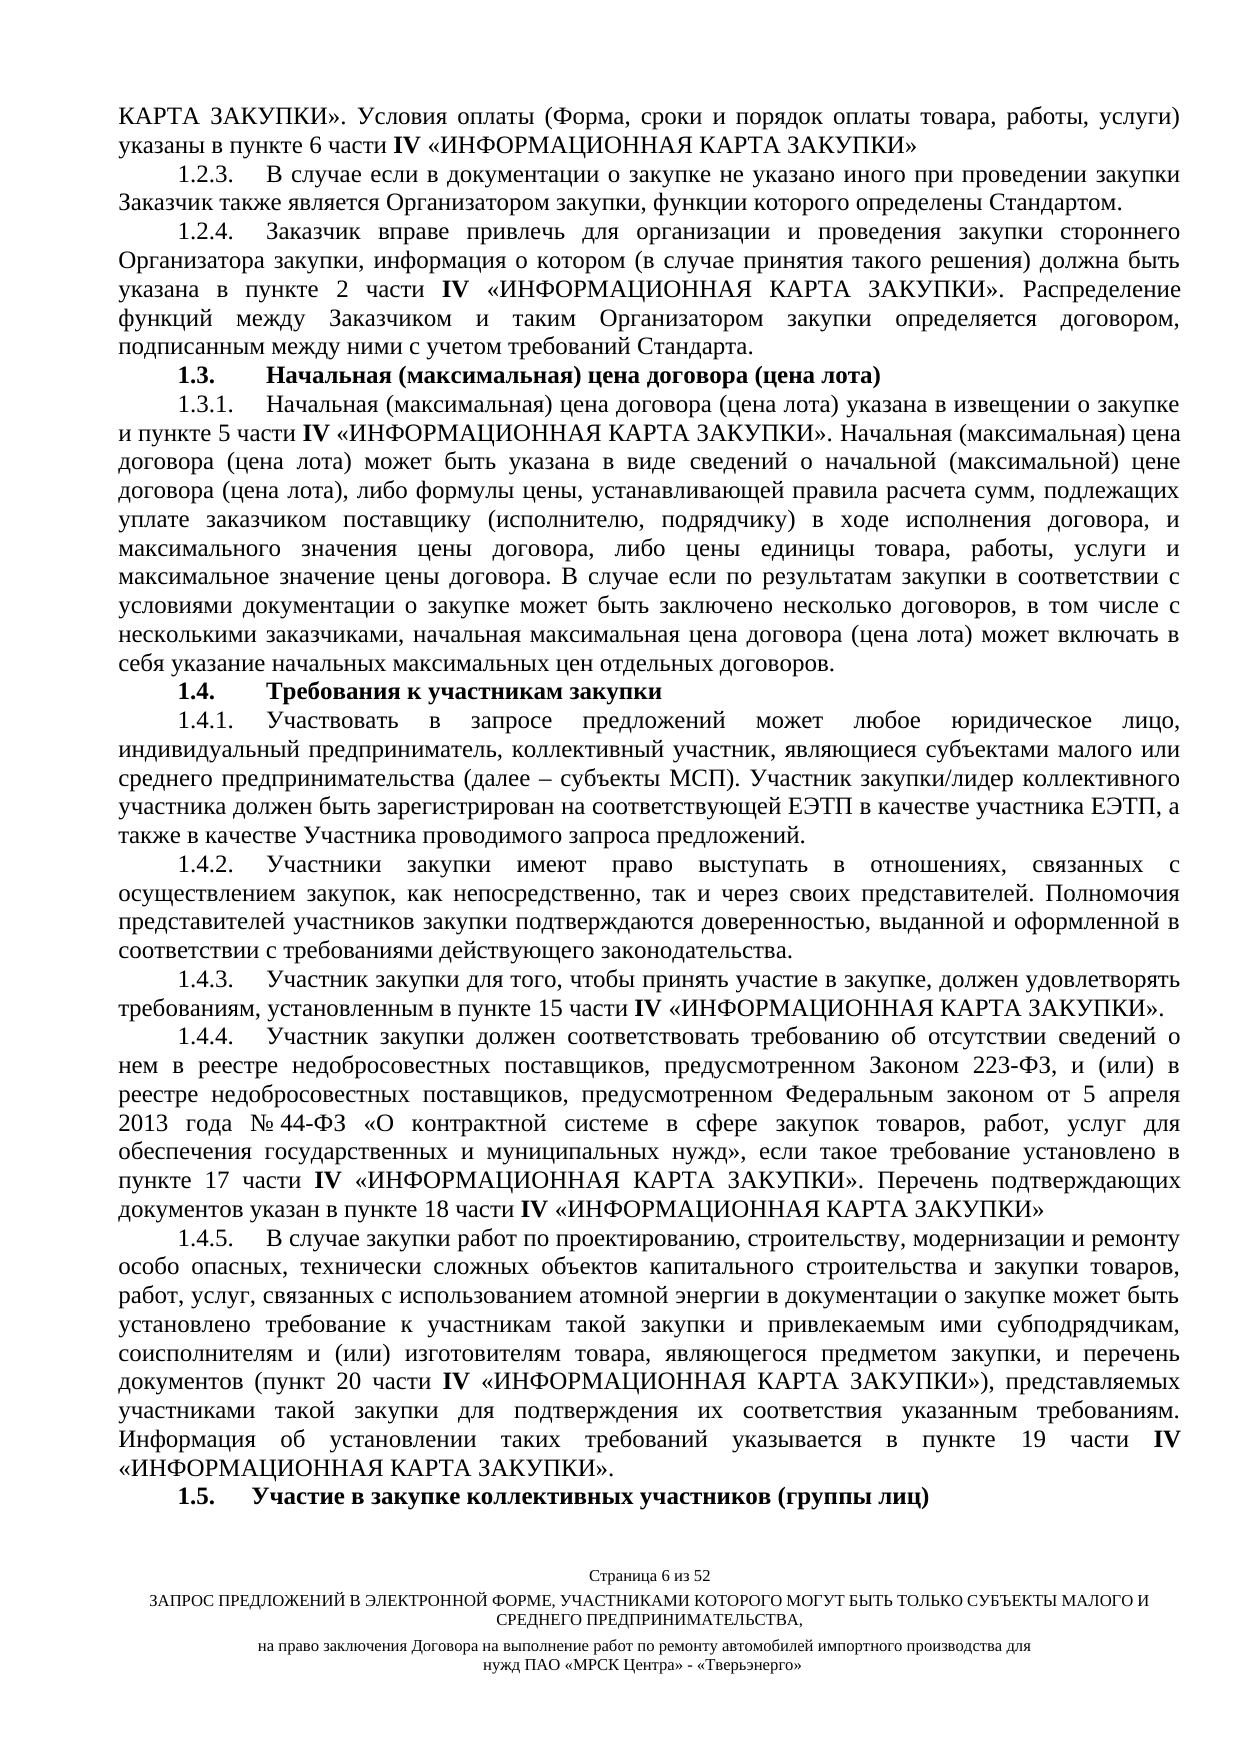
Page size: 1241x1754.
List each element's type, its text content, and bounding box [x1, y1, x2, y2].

subtitle Начальная (максимальная) цена договора (цена лота) указана в извещении о закупке и пункте 5 части IV «ИНФОРМАЦИОННАЯ КАРТА ЗАКУПКИ». Начальная (максимальная) цена договора (цена лота) может быть указана в виде сведений о начальной (максимальной) цене договора (цена лота), либо формулы цены, устанавливающей правила расчета сумм, подлежащих уплате заказчиком поставщику (исполнителю, подрядчику) в ходе исполнения договора, и максимального значения цены договора, либо цены единицы товара, работы, услуги и максимальное значение цены договора. В случае если по результатам закупки в соответствии с условиями документации о закупке может быть заключено несколько договоров, в том числе с несколькими заказчиками, начальная максимальная цена договора (цена лота) может включать в себя указание начальных максимальных цен отдельных договоров. [118, 389, 1181, 676]
subtitle Участники закупки имеют право выступать в отношениях, связанных с осуществлением закупок, как непосредственно, так и через своих представителей. Полномочия представителей участников закупки подтверждаются доверенностью, выданной и оформленной в соответствии с требованиями действующего законодательства. [118, 849, 1181, 964]
subtitle Участвовать в запросе предложений может любое юридическое лицо, индивидуальный предприниматель, коллективный участник, являющиеся субъектами малого или среднего предпринимательства (далее – субъекты МСП). Участник закупки/лидер коллективного участника должен быть зарегистрирован на соответствующей ЕЭТП в качестве участника ЕЭТП, а также в качестве Участника проводимого запроса предложений. [118, 705, 1181, 849]
subtitle В случае если в документации о закупке не указано иного при проведении закупки Заказчик также является Организатором закупки, функции которого определены Стандартом. [118, 159, 1181, 216]
subtitle В случае закупки работ по проектированию, строительству, модернизации и ремонту особо опасных, технически сложных объектов капитального строительства и закупки товаров, работ, услуг, связанных с использованием атомной энергии в документации о закупке может быть установлено требование к участникам такой закупки и привлекаемым ими субподрядчикам, соисполнителям и (или) изготовителям товара, являющегося предметом закупки, и перечень документов (пункт 20 части IV «ИНФОРМАЦИОННАЯ КАРТА ЗАКУПКИ»), представляемых участниками такой закупки для подтверждения их соответствия указанным требованиям. Информация об установлении таких требований указывается в пункте 19 части IV «ИНФОРМАЦИОННАЯ КАРТА ЗАКУПКИ». [118, 1223, 1181, 1481]
subtitle Требования к участникам закупки [118, 676, 1181, 705]
subtitle Начальная (максимальная) цена договора (цена лота) [118, 360, 1181, 389]
subtitle Заказчик вправе привлечь для организации и проведения закупки стороннего Организатора закупки, информация о котором (в случае принятия такого решения) должна быть указана в пункте 2 части IV «ИНФОРМАЦИОННАЯ КАРТА ЗАКУПКИ». Распределение функций между Заказчиком и таким Организатором закупки определяется договором, подписанным между ними с учетом требований Стандарта. [118, 216, 1181, 360]
subtitle Участие в закупке коллективных участников (группы лиц) [118, 1481, 1181, 1510]
subtitle Участник закупки для того, чтобы принять участие в закупке, должен удовлетворять требованиям, установленным в пункте 15 части IV «ИНФОРМАЦИОННАЯ КАРТА ЗАКУПКИ». [118, 964, 1181, 1021]
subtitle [118, 101, 1181, 159]
subtitle Участник закупки должен соответствовать требованию об отсутствии сведений о нем в реестре недобросовестных поставщиков, предусмотренном Законом 223-ФЗ, и (или) в реестре недобросовестных поставщиков, предусмотренном Федеральным законом от 5 апреля 2013 года № 44-ФЗ «О контрактной системе в сфере закупок товаров, работ, услуг для обеспечения государственных и муниципальных нужд», если такое требование установлено в пункте 17 части IV «ИНФОРМАЦИОННАЯ КАРТА ЗАКУПКИ». Перечень подтверждающих документов указан в пункте 18 части IV «ИНФОРМАЦИОННАЯ КАРТА ЗАКУПКИ» [118, 1021, 1181, 1223]
